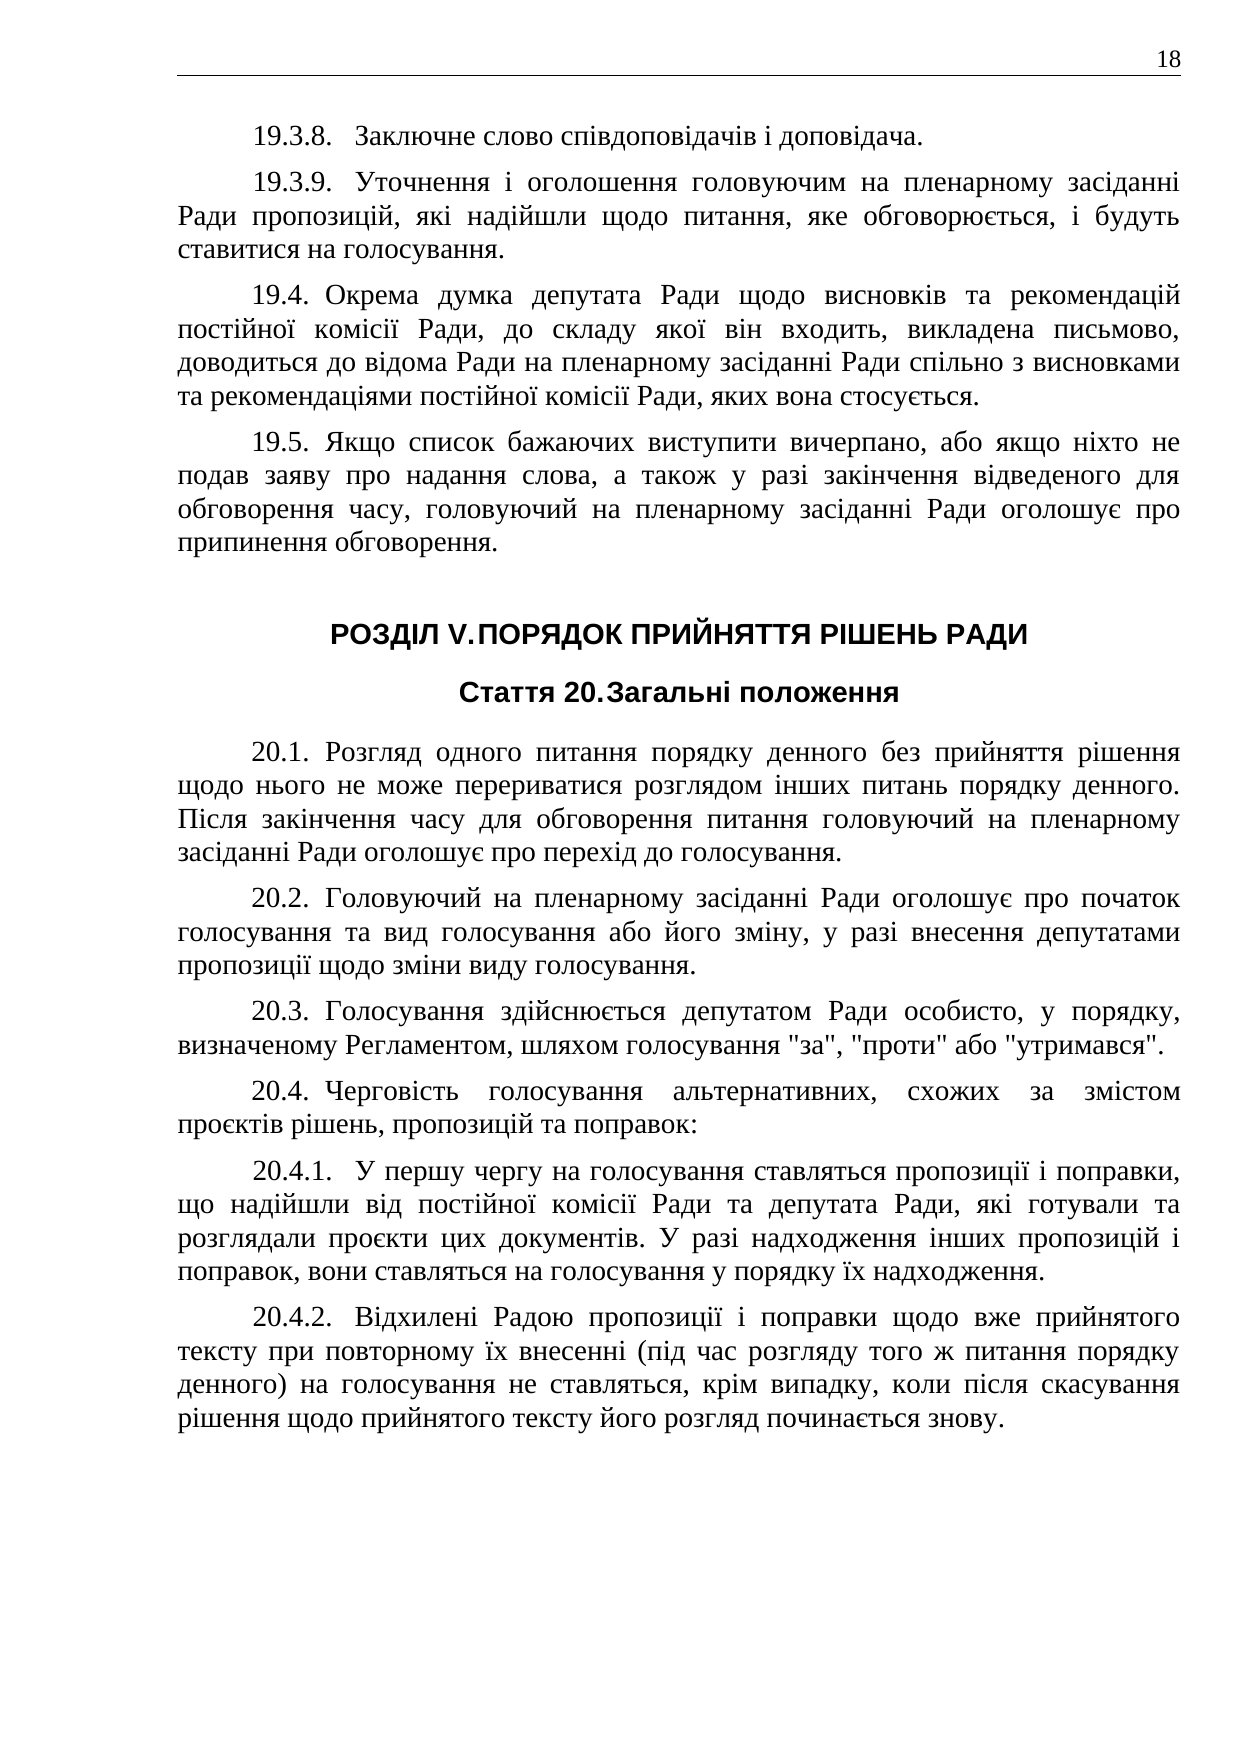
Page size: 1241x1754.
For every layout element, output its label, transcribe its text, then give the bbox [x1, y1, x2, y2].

list Головуючий на пленарному засіданні Ради оголошує про початок голосування та вид голосування або його зміну, у разі внесення депутатами пропозиції щодо зміни виду голосування. [177, 880, 1181, 981]
list Якщо список бажаючих виступити вичерпано, або якщо ніхто не подав заяву про надання слова, а також у разі закінчення відведеного для обговорення часу, головуючий на пленарному засіданні Ради оголошує про припинення обговорення. [177, 424, 1181, 558]
list Черговість голосування альтернативних, схожих за змістом проєктів рішень, пропозицій та поправок: [177, 1073, 1181, 1140]
list Заключне слово співдоповідачів і доповідача. [177, 118, 1181, 152]
list Окрема думка депутата Ради щодо висновків та рекомендацій постійної комісії Ради, до складу якої він входить, викладена письмово, доводиться до відома Ради на пленарному засіданні Ради спільно з висновками та рекомендаціями постійної комісії Ради, яких вона стосується. [177, 277, 1181, 411]
subtitle ПОРЯДОК ПРИЙНЯТТЯ РІШЕНЬ РАДИ [177, 617, 1181, 650]
list Відхилені Радою пропозиції і поправки щодо вже прийнятого тексту при повторному їх внесенні (під час розгляду того ж питання порядку денного) на голосування не ставляться, крім випадку, коли після скасування рішення щодо прийнятого тексту його розгляд починається знову. [177, 1299, 1181, 1433]
list У першу чергу на голосування ставляться пропозиції і поправки, що надійшли від постійної комісії Ради та депутата Ради, які готували та розглядали проєкти цих документів. У разі надходження інших пропозицій і поправок, вони ставляться на голосування у порядку їх надходження. [177, 1153, 1181, 1287]
list Розгляд одного питання порядку денного без прийняття рішення щодо нього не може перериватися розглядом інших питань порядку денного. Після закінчення часу для обговорення питання головуючий на пленарному засіданні Ради оголошує про перехід до голосування. [177, 734, 1181, 868]
list Уточнення і оголошення головуючим на пленарному засіданні Ради пропозицій, які надійшли щодо питання, яке обговорюється, і будуть ставитися на голосування. [177, 164, 1181, 265]
list Голосування здійснюється депутатом Ради особисто, у порядку, визначеному Регламентом, шляхом голосування "за", "проти" або "утримався". [177, 993, 1181, 1061]
subtitle Загальні положення [177, 675, 1181, 709]
